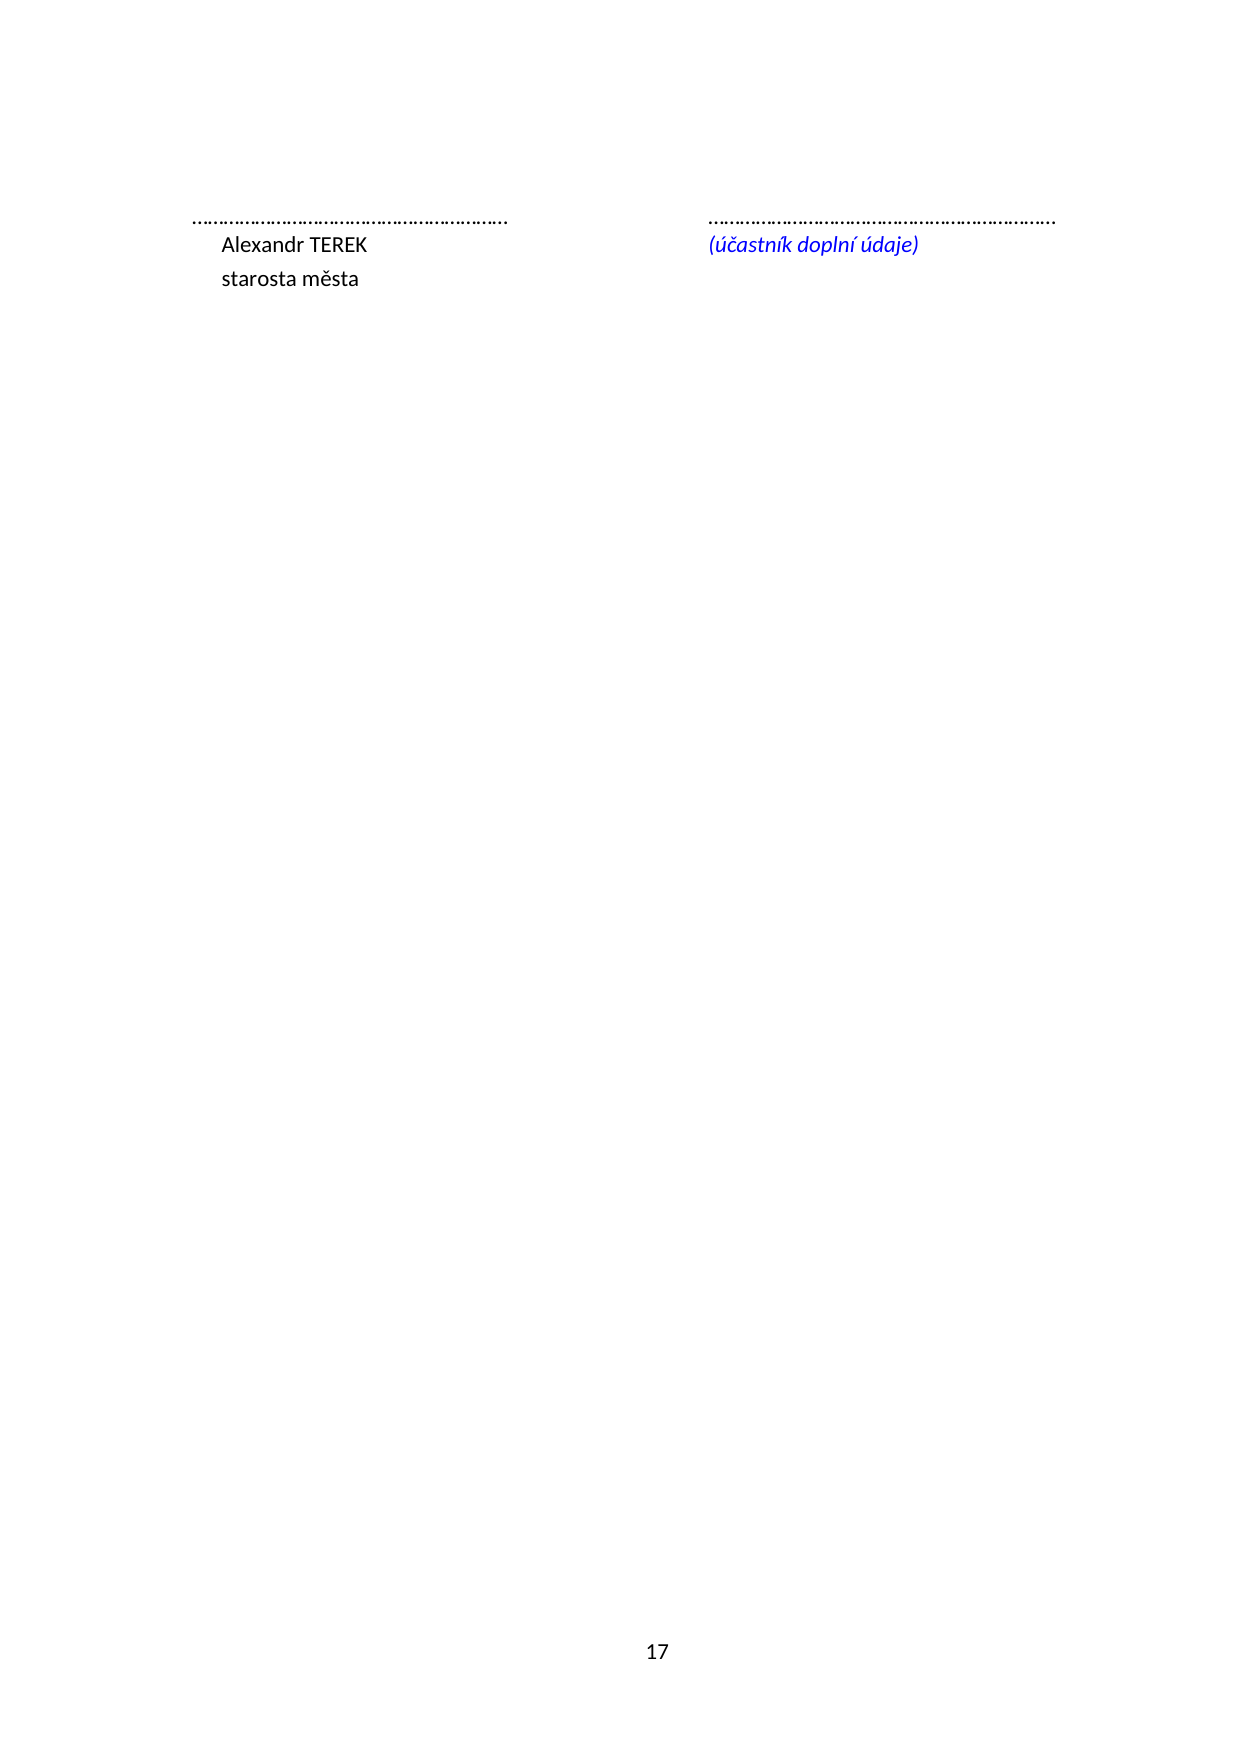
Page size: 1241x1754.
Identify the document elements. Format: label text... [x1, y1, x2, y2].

text Alexandr TEREK (účastník doplní údaje) [118, 230, 1093, 258]
text …………………………………………………… ………………………………………………………… [192, 202, 1093, 230]
text starosta města [118, 264, 1093, 292]
